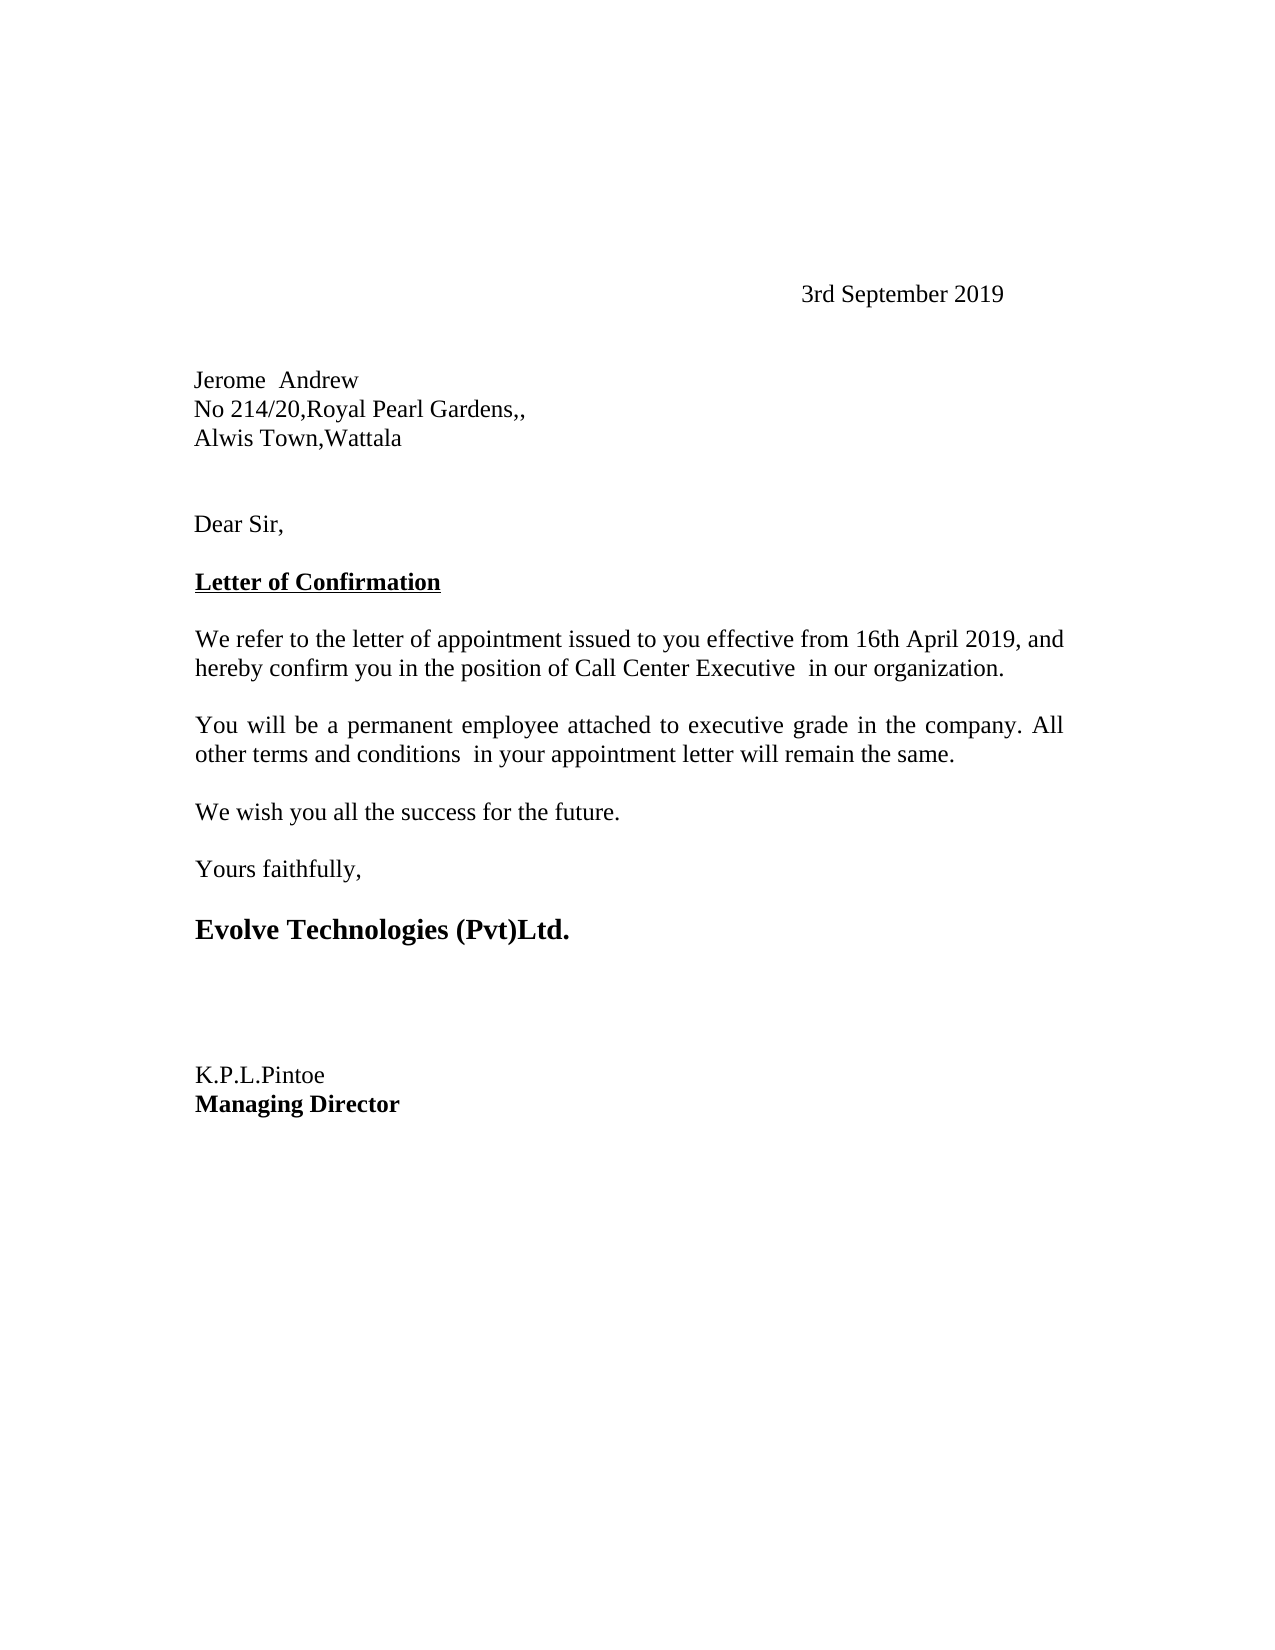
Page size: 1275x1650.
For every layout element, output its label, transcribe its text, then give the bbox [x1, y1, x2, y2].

text We refer to the letter of appointment issued to you effective from 16th April 2019, and hereby confirm you in the position of Call Center Executive in our organization. [195, 624, 1065, 682]
text Letter of Confirmation [195, 567, 1065, 596]
text You will be a permanent employee attached to executive grade in the company. All other terms and conditions in your appointment letter will remain the same. [195, 711, 1065, 768]
text Jerome Andrew [150, 366, 1125, 394]
text 3rd September 2019 [195, 279, 1065, 308]
text Yours faithfully, [195, 854, 1065, 883]
text Managing Director [195, 1089, 1065, 1118]
text No 214/20,Royal Pearl Gardens,, [150, 394, 1125, 423]
text Dear Sir, [150, 509, 1125, 538]
text K.P.L.Pintoe [195, 1060, 1065, 1089]
text Evolve Technologies (Pvt)Ltd. [195, 912, 1065, 945]
text Alwis Town,Wattala [150, 423, 1125, 452]
text We wish you all the success for the future. [195, 797, 1065, 826]
